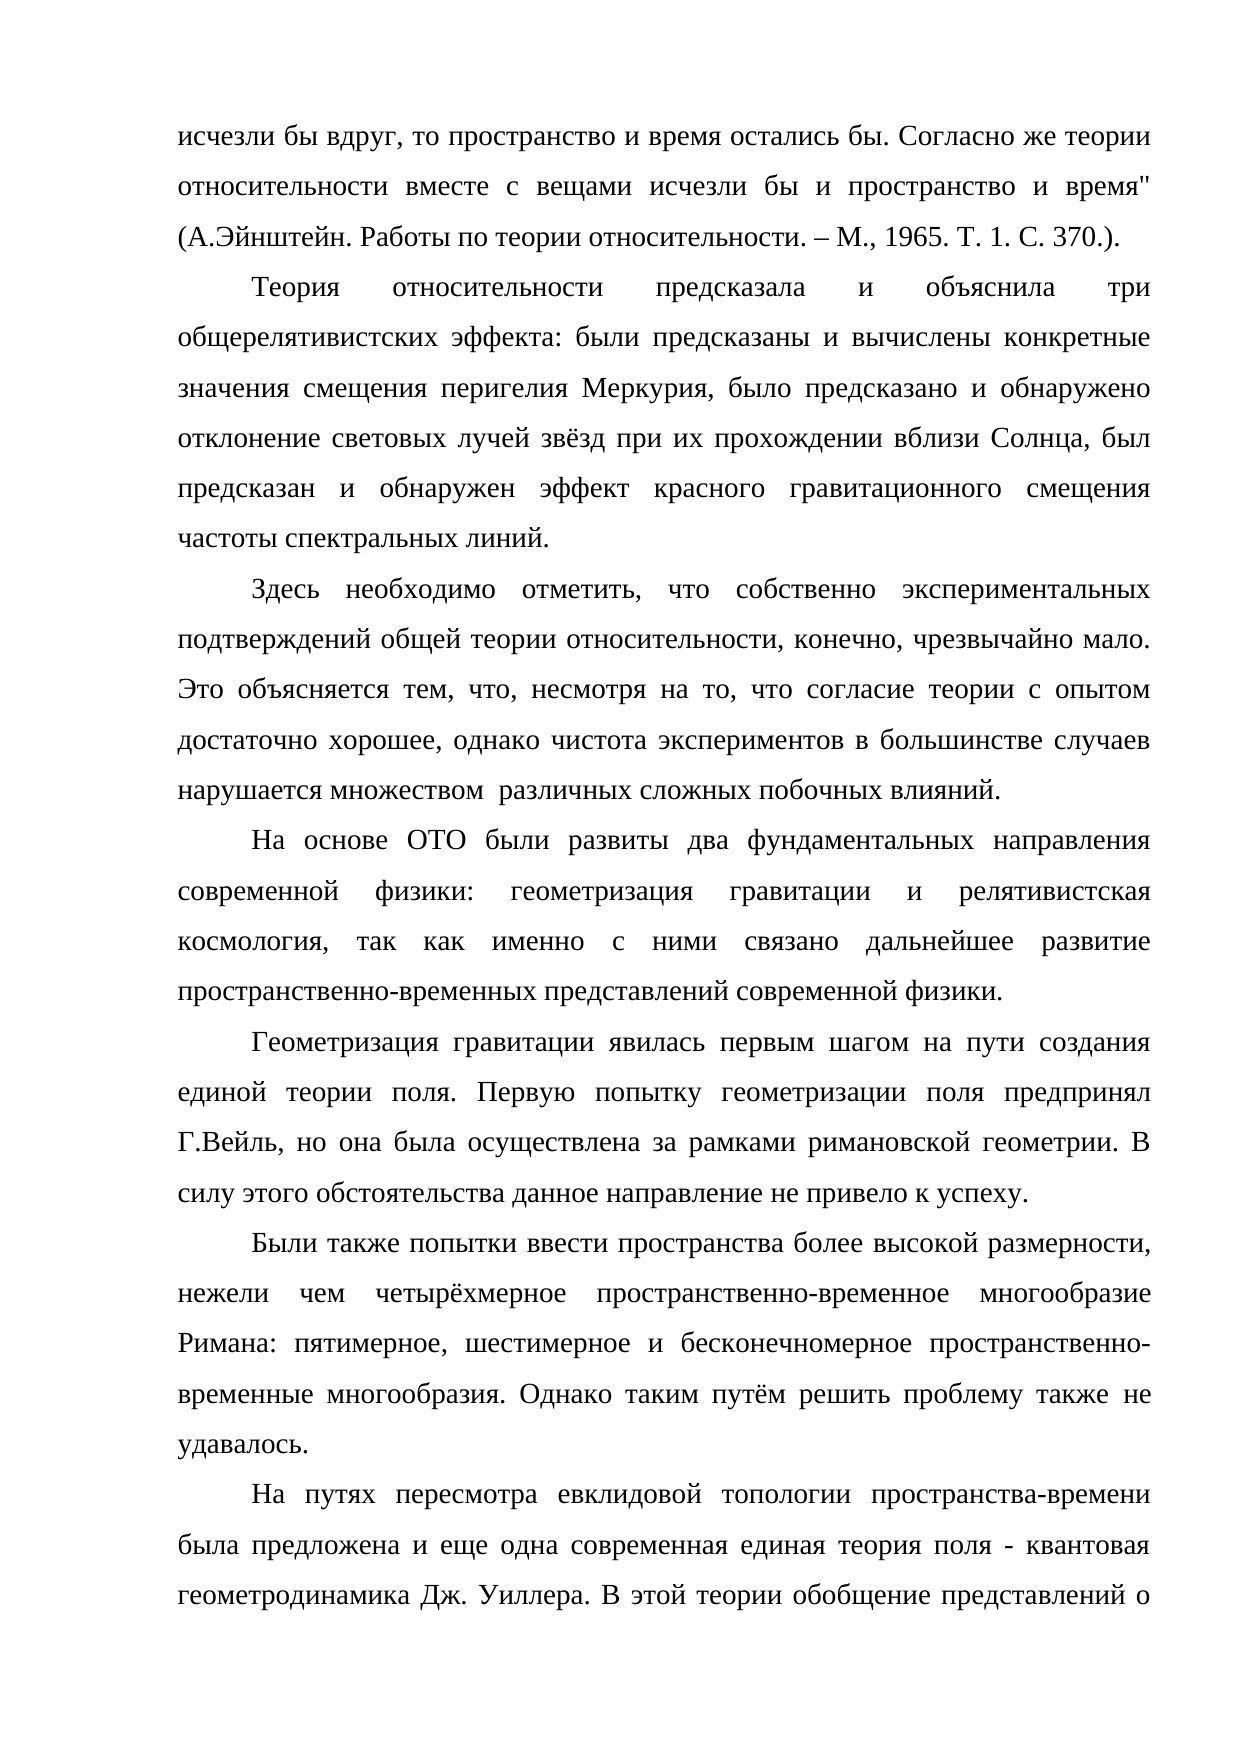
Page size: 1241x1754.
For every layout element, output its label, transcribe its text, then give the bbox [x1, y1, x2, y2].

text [177, 1477, 1152, 1611]
text Были также попытки ввести пространства более высокой размерности, нежели чем четырёхмерное пространственно-временное многообразие Римана: пятимерное, шестимерное и бесконечномерное пространственно-временные многообразия. Однако таким путём решить проблему также не удавалось. [177, 1225, 1152, 1460]
text Геометризация гравитации явилась первым шагом на пути создания единой теории поля. Первую попытку геометризации поля предпринял Г.Вейль, но она была осуществлена за рамками римановской геометрии. В силу этого обстоятельства данное направление не привело к успеху. [177, 1024, 1152, 1208]
text На основе ОТО были развиты два фундаментальных направления современной физики: геометризация гравитации и релятивистская космология, так как именно с ними связано дальнейшее развитие пространственно-временных представлений современной физики. [177, 822, 1152, 1007]
text Здесь необходимо отметить, что собственно экспериментальных подтверждений общей теории относительности, конечно, чрезвычайно мало. Это объясняется тем, что, несмотря на то, что согласие теории с опытом достаточно хорошее, однако чистота экспериментов в большинстве случаев нарушается множеством различных сложных побочных влияний. [177, 571, 1152, 806]
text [177, 118, 1152, 252]
text Теория относительности предсказала и объяснила три общерелятивистских эффекта: были предсказаны и вычислены конкретные значения смещения перигелия Меркурия, было предсказано и обнаружено отклонение световых лучей звёзд при их прохождении вблизи Солнца, был предсказан и обнаружен эффект красного гравитационного смещения частоты спектральных линий. [177, 269, 1152, 554]
